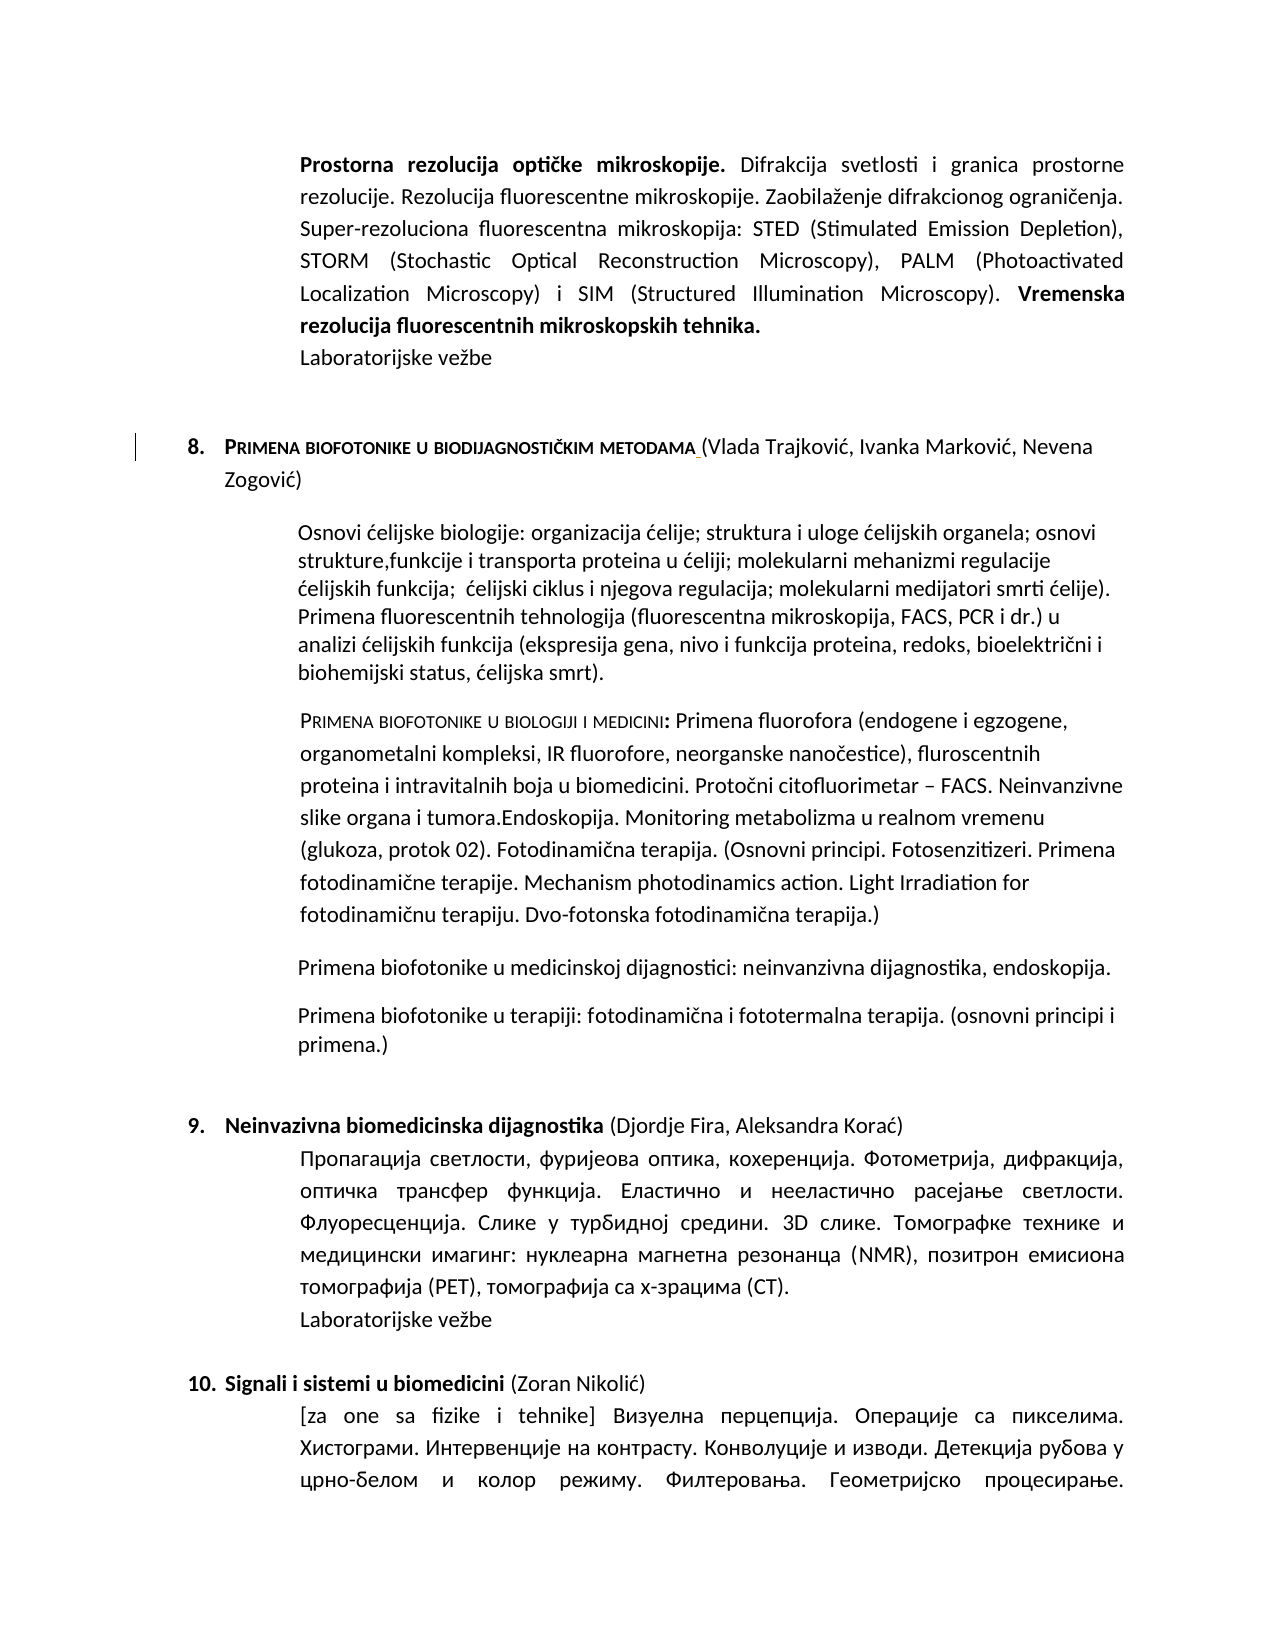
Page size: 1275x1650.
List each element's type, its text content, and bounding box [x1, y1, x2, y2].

list Signali i sistemi u biomedicini (Zoran Nikolić) [187, 1369, 1125, 1397]
text Osnovi ćelijske biologije: organizacija ćelije; struktura i uloge ćelijskih organela; osnovi strukture,funkcije i transporta proteina u ćeliji; molekularni mehanizmi regulacije ćelijskih funkcija; ćelijski ciklus i njegova regulacija; molekularni medijatori smrti ćelije). Primena fluorescentnih tehnologija (fluorescentna mikroskopija, FACS, PCR i dr.) u analizi ćelijskih funkcija (ekspresija gena, nivo i funkcija proteina, redoks, bioelektrični i biohemijski status, ćelijska smrt). [298, 518, 1125, 686]
list Neinvаzivna biomedicinska dijagnostika (Djordje Fira, Aleksandra Korać) [187, 1112, 1125, 1139]
list Primena biofotonike u biologiji i medicini: Primena fluorofora (endogene i egzogene, organometalni kompleksi, IR fluorofore, neorganske nanočestice), fluroscentnih proteina i intravitalnih boja u biomedicini. Protočni citofluorimetar – FACS. Neinvanzivne slike organa i tumora.Endoskopija. Monitoring metabolizma u realnom vremenu (glukoza, protok 02). Fotodinamična terapija. (Osnovni principi. Fotosenzitizeri. Primena fotodinamične terapije. Mechanism photodinamics action. Light Irradiation for fotodinamičnu terapiju. Dvo-fotonska fotodinamična terapija.) [300, 707, 1125, 928]
text Primena biofotonike u terapiji: fotodinamična i fototermalna terapija. (osnovni principi i primena.) [298, 1002, 1125, 1058]
list Пропагација светлости, фуријеова оптика, кохеренција. Фотометрија, дифракција, оптичка трансфер функција. Еластично и нееластично расејање светлости. Флуоресценција. Слике у турбидној средини. 3D слике. Томографке технике и медицински имагинг: нуклеарна магнетна резонанца (NMR), позитрон емисиона томографија (PET), томографија са x-зрацима (CT). [300, 1144, 1125, 1301]
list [300, 150, 1125, 339]
list Primena biofotonike u biodijagnostičkim metodama(Vlada Trajković, Ivanka Marković, Nevena Zogović) [187, 432, 1125, 493]
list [300, 1401, 1125, 1494]
list Laboratorijske vežbe [225, 343, 1125, 371]
list Laboratorijske vežbe [300, 1305, 1125, 1333]
text Primena biofotonike u medicinskoj dijagnostici: neinvanzivna dijagnostika, endoskopija. [298, 953, 1125, 981]
